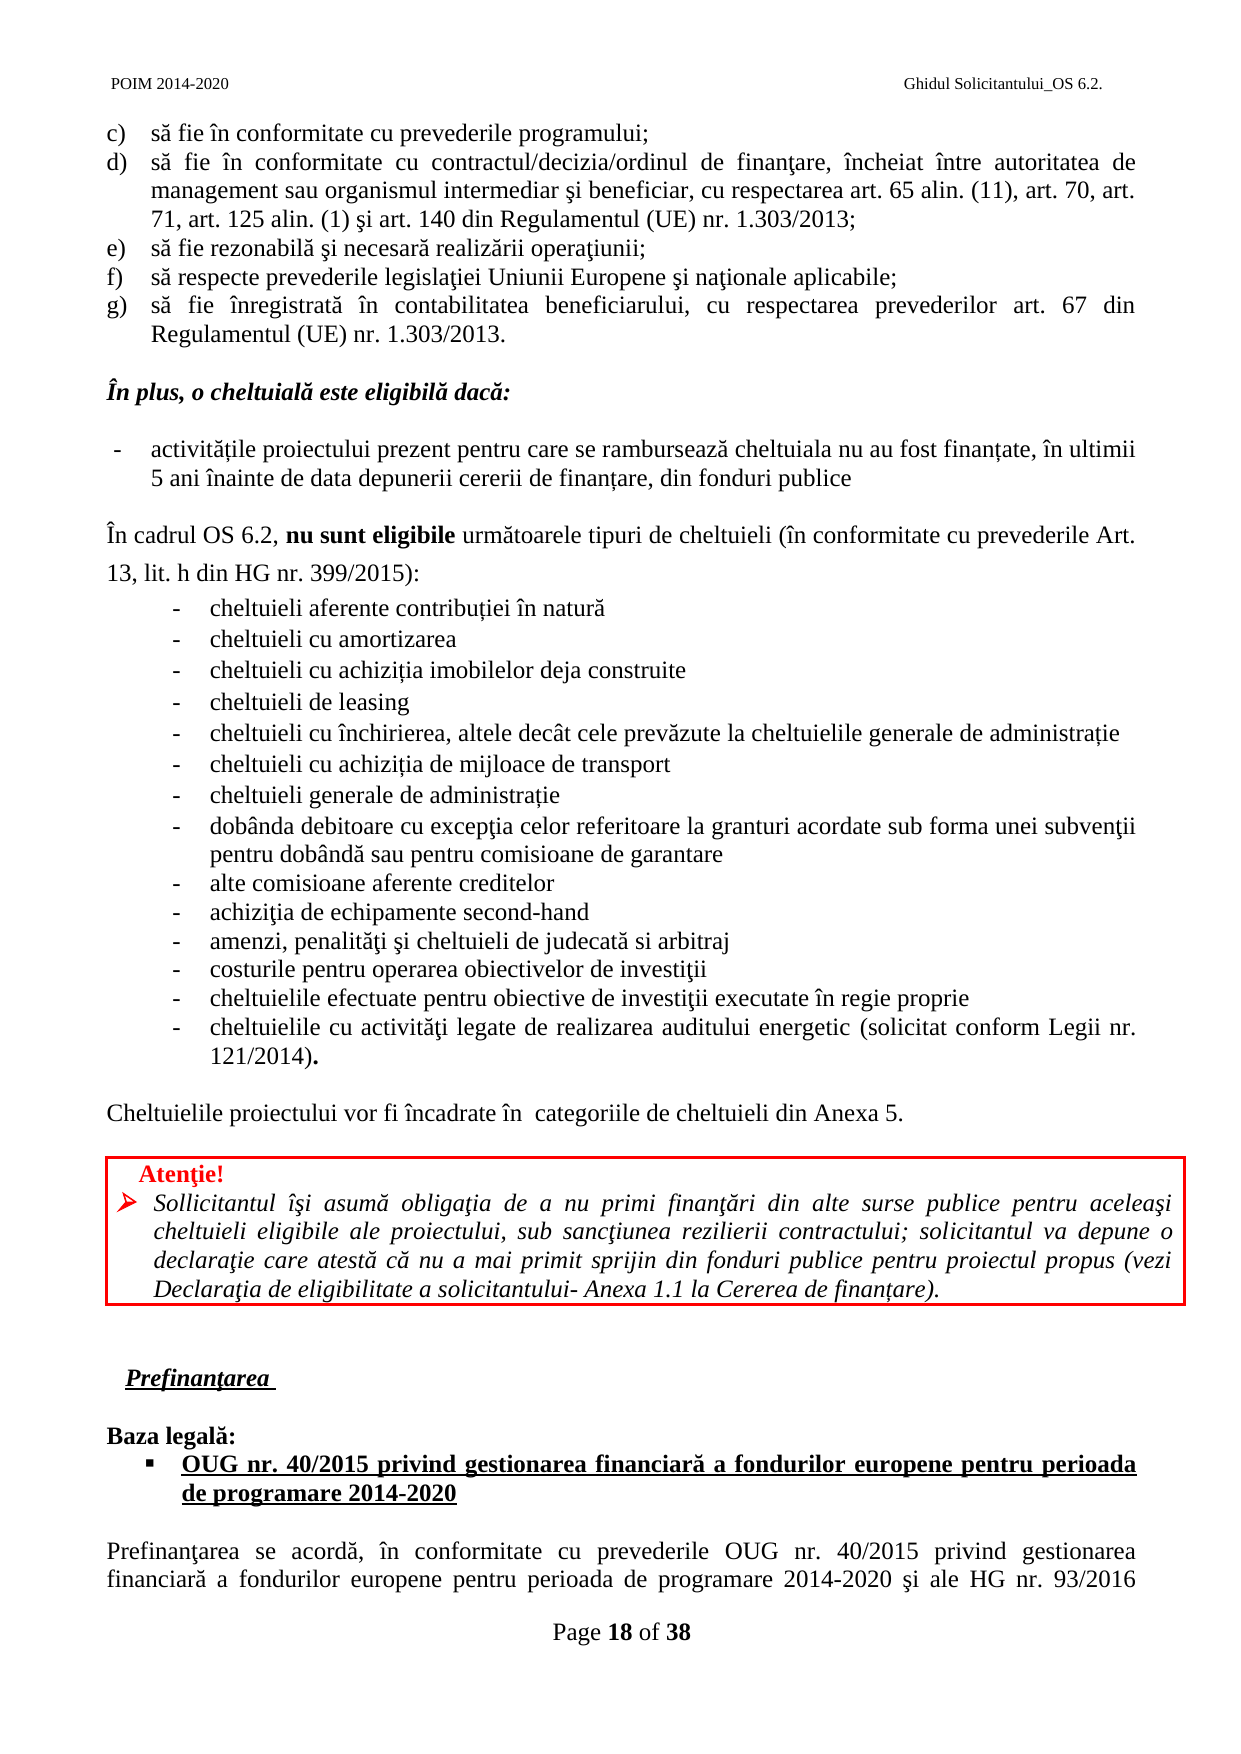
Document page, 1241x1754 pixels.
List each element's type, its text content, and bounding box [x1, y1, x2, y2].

list să fie în conformitate cu contractul/decizia/ordinul de finanţare, încheiat între autoritatea de management sau organismul intermediar şi beneficiar, cu respectarea art. 65 alin. (11), art. 70, art. 71, art. 125 alin. (1) şi art. 140 din Regulamentul (UE) nr. 1.303/2013; [106, 147, 1137, 233]
table_header Atenţie! Sollicitantul îşi asumă obligaţia de a nu primi finanţări din alte surse publice pentru aceleaşi cheltuieli eligibile ale proiectului, sub sancţiunea rezilierii contractului; solicitantul va depune o declaraţie care atestă că nu a mai primit sprijin din fonduri publice pentru proiectul propus (vezi Declaraţia de eligibilitate a solicitantului- Anexa 1.1 la Cererea de finanțare). [108, 1159, 1183, 1303]
list cheltuieli cu achiziția de mijloace de transport [172, 749, 1137, 777]
list OUG nr. 40/2015 privind gestionarea financiară a fondurilor europene pentru perioada de programare 2014-2020 [144, 1449, 1137, 1507]
list cheltuieli generale de administrație [172, 780, 1137, 808]
list să fie înregistrată în contabilitatea beneficiarului, cu respectarea prevederilor art. 67 din Regulamentul (UE) nr. 1.303/2013. [106, 291, 1137, 348]
list dobânda debitoare cu excepţia celor referitoare la granturi acordate sub forma unei subvenţii pentru dobândă sau pentru comisioane de garantare [172, 811, 1137, 868]
list cheltuieli cu amortizarea [172, 624, 1137, 653]
list să respecte prevederile legislaţiei Uniunii Europene şi naţionale aplicabile; [106, 262, 1137, 291]
list cheltuielile efectuate pentru obiective de investiţii executate în regie proprie [172, 983, 1137, 1012]
list activitățile proiectului prezent pentru care se rambursează cheltuiala nu au fost finanțate, în ultimii 5 ani înainte de data depunerii cererii de finanțare, din fonduri publice [113, 434, 1137, 492]
list cheltuieli cu închirierea, altele decât cele prevăzute la cheltuielile generale de administrație [172, 718, 1137, 746]
list să fie în conformitate cu prevederile programului; [106, 118, 1137, 147]
text În plus, o cheltuială este eligibilă dacă: [106, 377, 1137, 406]
list costurile pentru operarea obiectivelor de investiţii [172, 954, 1137, 983]
list amenzi, penalităţi şi cheltuieli de judecată si arbitraj [172, 926, 1137, 954]
list cheltuieli aferente contribuției în natură [172, 593, 1137, 622]
text Baza legală: [106, 1421, 1137, 1449]
text Cheltuielile proiectului vor fi încadrate în categoriile de cheltuieli din Anexa 5. [106, 1098, 1137, 1127]
list cheltuieli de leasing [172, 687, 1137, 715]
text Prefinanţarea [106, 1363, 1137, 1392]
list cheltuielile cu activităţi legate de realizarea auditului energetic (solicitat conform Legii nr. 121/2014). [172, 1012, 1137, 1069]
list alte comisioane aferente creditelor [172, 868, 1137, 897]
list să fie rezonabilă şi necesară realizării operaţiunii; [106, 233, 1137, 262]
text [106, 1536, 1137, 1593]
list achiziţia de echipamente second-hand [172, 897, 1137, 926]
list cheltuieli cu achiziția imobilelor deja construite [172, 656, 1137, 684]
text În cadrul OS 6.2, nu sunt eligibile următoarele tipuri de cheltuieli (în conformitate cu prevederile Art. 13, lit. h din HG nr. 399/2015): [106, 521, 1137, 588]
